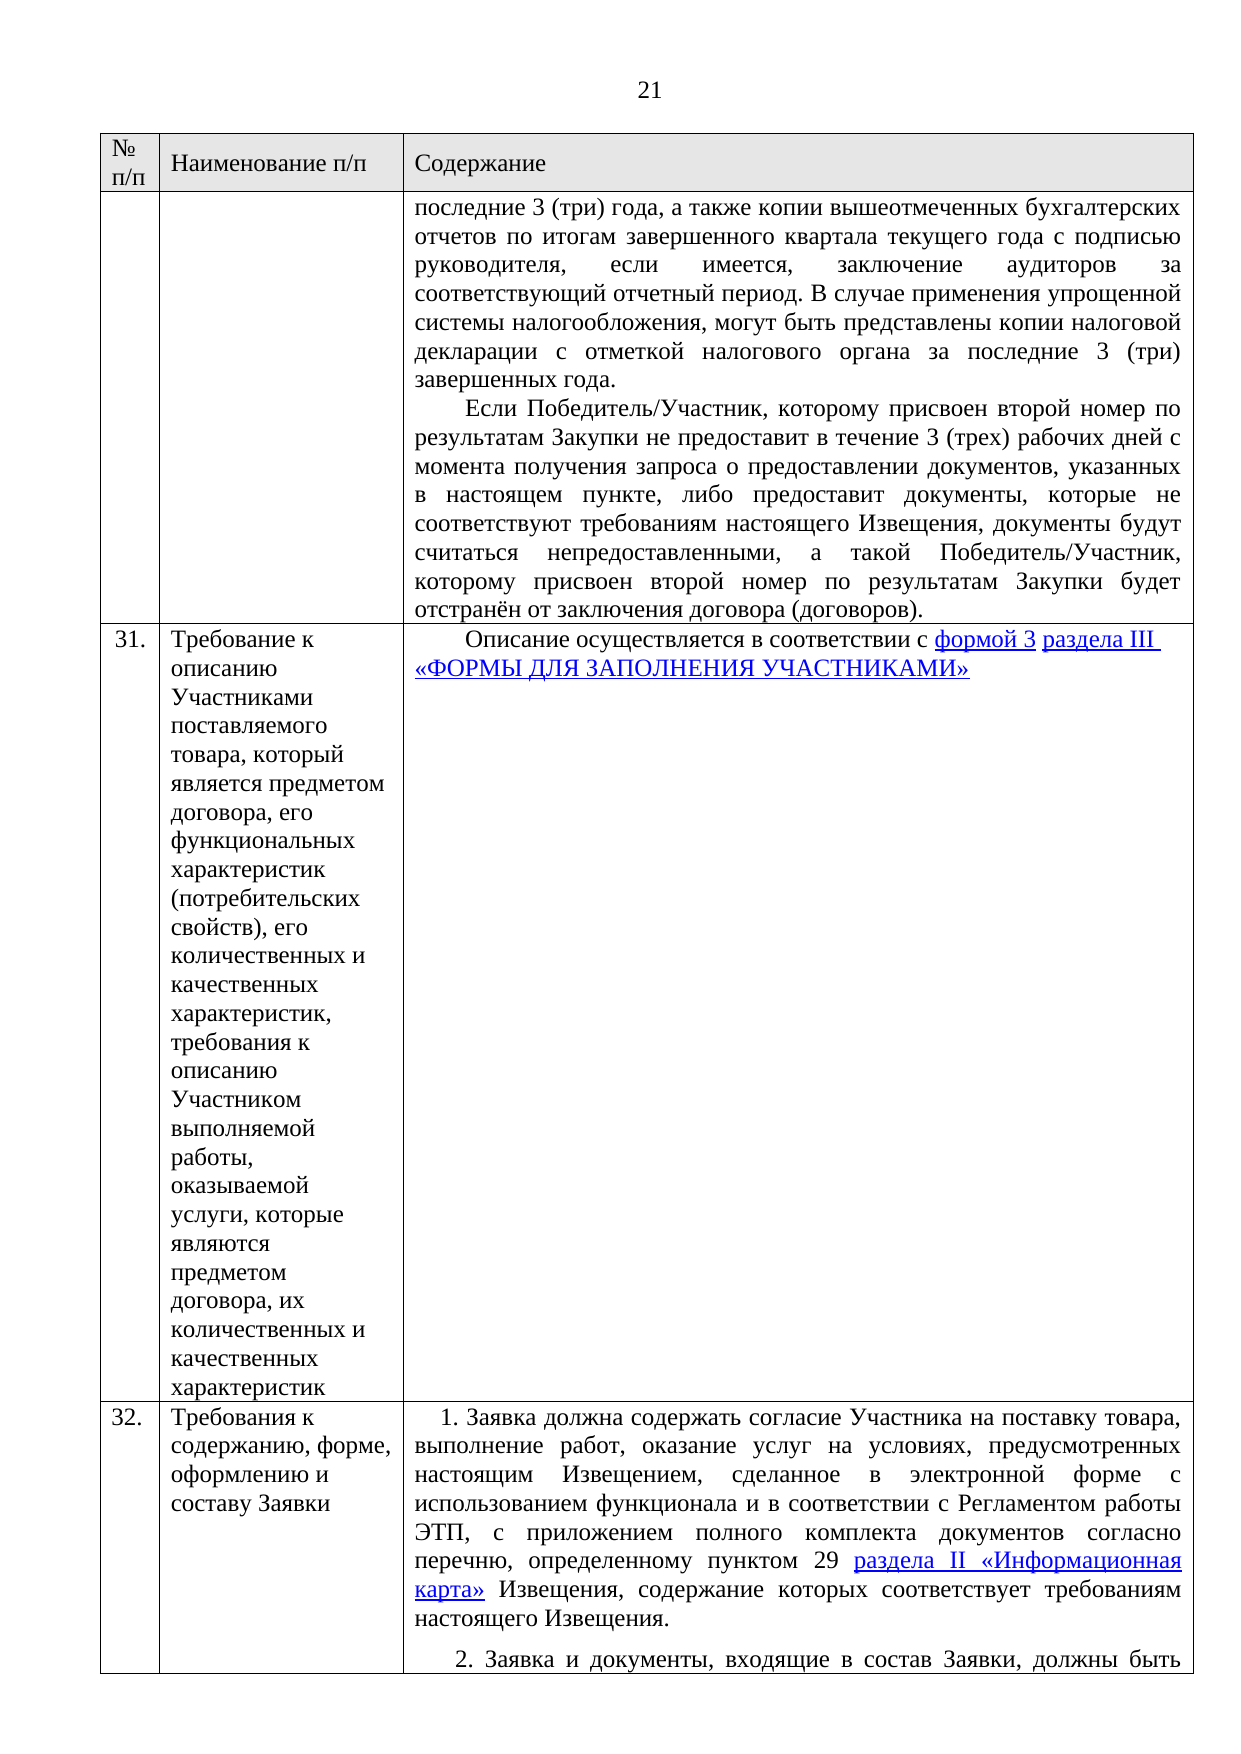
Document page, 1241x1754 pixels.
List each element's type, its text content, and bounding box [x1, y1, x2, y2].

table_cell [101, 624, 159, 1401]
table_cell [404, 192, 1193, 623]
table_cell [160, 1402, 403, 1672]
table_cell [404, 1402, 1193, 1672]
table_header Наименование п/п [160, 134, 403, 191]
table_header № п/п [101, 134, 159, 191]
table_header Содержание [404, 134, 1193, 191]
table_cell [160, 192, 403, 623]
table_cell [101, 1402, 159, 1672]
table_cell Требование к описанию Участниками поставляемого товара, который является предметом договора, его функциональных характеристик (потребительских свойств), его количественных и качественных характеристик, требования к описанию Участником выполняемой работы, оказываемой услуги, которые являются предметом договора, их количественных и качественных характеристик [160, 624, 403, 1401]
table_cell [101, 192, 159, 623]
table_cell Описание осуществляется в соответствии с формой 3 раздела III «ФОРМЫ ДЛЯ ЗАПОЛНЕНИЯ УЧАСТНИКАМИ» [404, 624, 1193, 1401]
